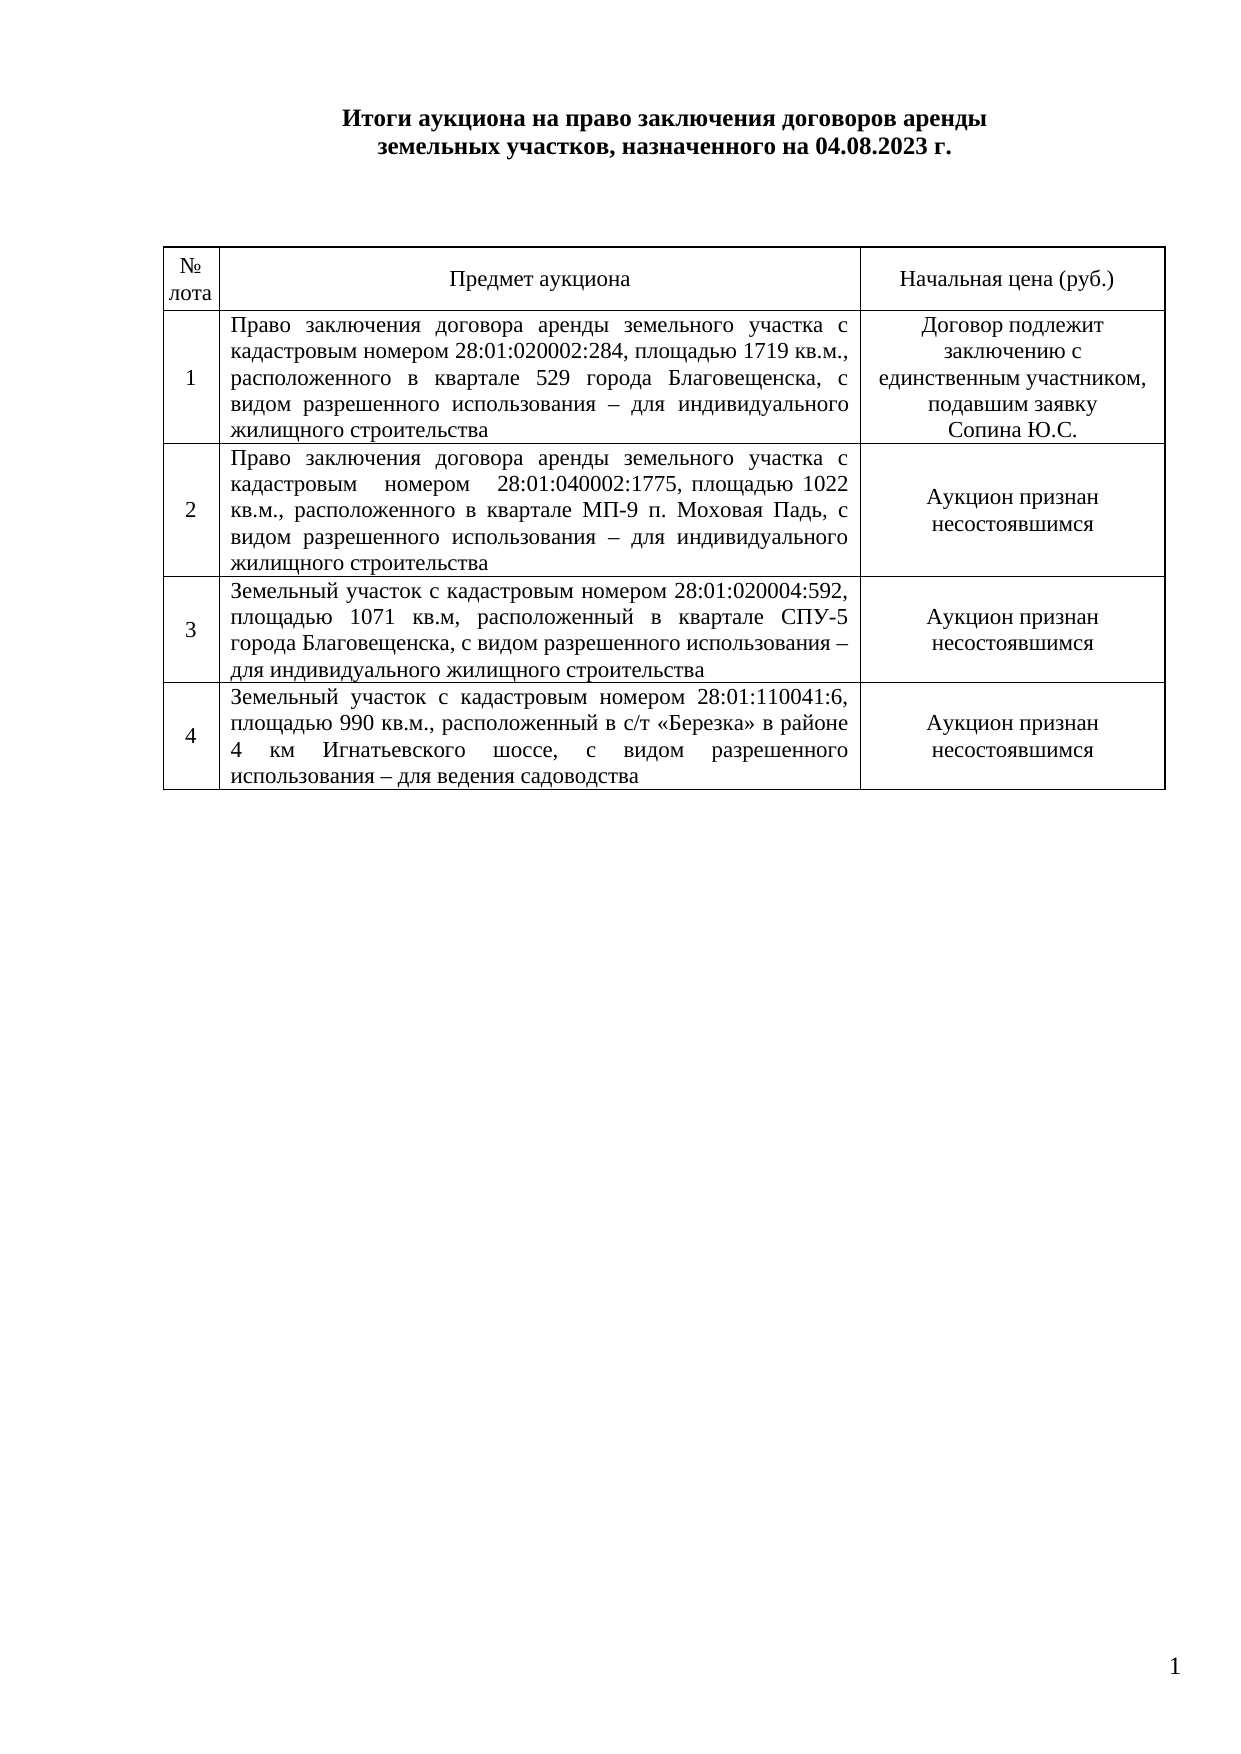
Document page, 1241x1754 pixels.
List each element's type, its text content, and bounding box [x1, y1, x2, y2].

table_cell Земельный участок с кадастровым номером 28:01:020004:592, площадью 1071 кв.м, расположенный в квартале СПУ-5 города Благовещенска, с видом разрешенного использования – для индивидуального жилищного строительства [220, 577, 860, 682]
text Итоги аукциона на право заключения договоров аренды [148, 103, 1181, 131]
table_header Предмет аукциона [220, 248, 860, 310]
table_cell Земельный участок с кадастровым номером 28:01:110041:6, площадью 990 кв.м., расположенный в с/т «Березка» в районе 4 км Игнатьевского шоссе, с видом разрешенного использования – для ведения садоводства [220, 683, 860, 788]
table_cell Право заключения договора аренды земельного участка с кадастровым номером 28:01:020002:284, площадью 1719 кв.м., расположенного в квартале 529 города Благовещенска, с видом разрешенного использования – для индивидуального жилищного строительства [220, 311, 860, 443]
table_cell 1 [164, 311, 219, 443]
table_header Начальная цена (руб.) [861, 248, 1164, 310]
table_cell 3 [164, 577, 219, 682]
text земельных участков, назначенного на 04.08.2023 г. [148, 131, 1181, 160]
table_cell 2 [164, 444, 219, 576]
table_cell Договор подлежит заключению с единственным участником, подавшим заявку Сопина Ю.С. [861, 311, 1164, 443]
table_cell Аукцион признан несостоявшимся [861, 444, 1164, 576]
table_cell 4 [164, 683, 219, 788]
table_cell Аукцион признан несостоявшимся [861, 683, 1164, 788]
table_cell Аукцион признан несостоявшимся [861, 577, 1164, 682]
table_cell Право заключения договора аренды земельного участка с кадастровым номером 28:01:040002:1775, площадью 1022 кв.м., расположенного в квартале МП-9 п. Моховая Падь, с видом разрешенного использования – для индивидуального жилищного строительства [220, 444, 860, 576]
table_header № лота [164, 248, 219, 310]
